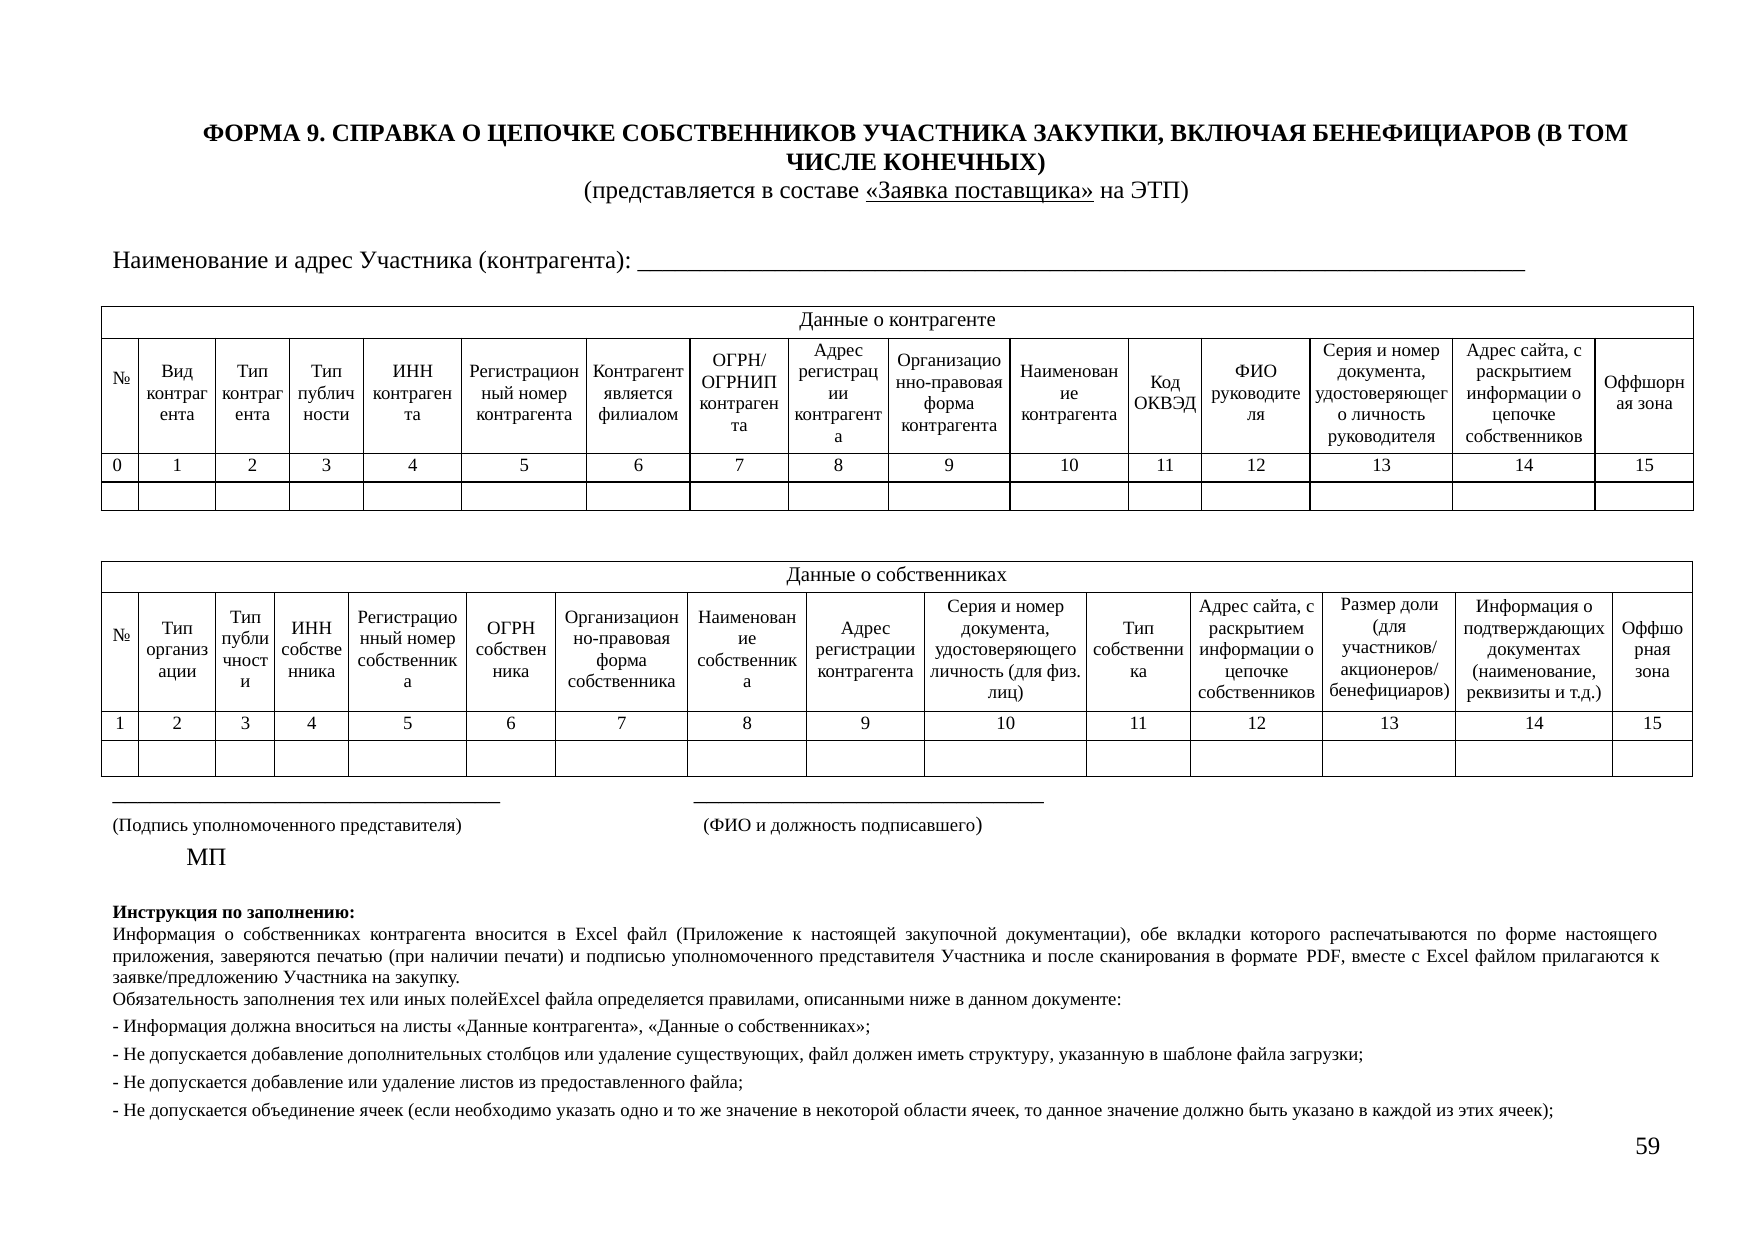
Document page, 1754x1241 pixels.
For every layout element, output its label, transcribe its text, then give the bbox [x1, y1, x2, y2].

table_cell 2 [139, 712, 215, 740]
table_cell Тип организации [139, 593, 215, 711]
table_cell 12 [1191, 712, 1322, 740]
text Наименование и адрес Участника (контрагента): _______________________________________________________________________ [112, 246, 1660, 274]
table_cell [216, 483, 289, 510]
table_cell [102, 741, 138, 776]
table_cell [789, 483, 888, 510]
table_cell Наименование контрагента [1011, 339, 1128, 452]
table_cell Тип публичности [216, 593, 274, 711]
table_cell Тип контрагента [216, 339, 289, 452]
table_cell Наименование собственника [688, 593, 806, 711]
table_cell [1456, 741, 1612, 776]
table_cell Тип публичности [290, 339, 363, 452]
table_cell 15 [1596, 454, 1693, 481]
table_cell [139, 483, 215, 510]
table_cell 11 [1087, 712, 1190, 740]
table_cell ИНН собственника [275, 593, 348, 711]
table_cell 11 [1129, 454, 1201, 481]
table_cell Серия и номер документа, удостоверяющего личность (для физ. лиц) [925, 593, 1086, 711]
table_cell [216, 741, 274, 776]
table_cell ОГРН собственника [467, 593, 555, 711]
text (представляется в составе «Заявка поставщика» на ЭТП) [112, 176, 1660, 204]
text - Не допускается добавление дополнительных столбцов или удаление существующих, файл должен иметь структуру, указанную в шаблоне файла загрузки; [112, 1043, 1660, 1065]
table_cell Вид контрагента [139, 339, 215, 452]
table_cell 13 [1323, 712, 1455, 740]
table_cell 14 [1456, 712, 1612, 740]
table_cell [1453, 483, 1594, 510]
table_cell Адрес сайта, с раскрытием информации о цепочке собственников [1453, 339, 1594, 452]
table_cell Код ОКВЭД [1129, 339, 1201, 452]
table_cell Адрес регистрации контрагента [789, 339, 888, 452]
table_cell Серия и номер документа, удостоверяющего личность руководителя [1311, 339, 1452, 452]
table_cell 6 [587, 454, 689, 481]
table_header Данные о контрагенте [102, 307, 1693, 337]
table_cell 13 [1311, 454, 1452, 481]
table_cell Контрагент является филиалом [587, 339, 689, 452]
table_cell [349, 741, 466, 776]
table_cell 3 [290, 454, 363, 481]
table_cell Регистрационный номер контрагента [462, 339, 586, 452]
table_cell [688, 741, 806, 776]
table_cell 1 [102, 712, 138, 740]
table_cell 15 [1613, 712, 1692, 740]
table_cell [364, 483, 461, 510]
table_cell 1 [139, 454, 215, 481]
text Инструкция по заполнению: [112, 901, 1660, 923]
table_cell [1613, 741, 1692, 776]
table_cell [1087, 741, 1190, 776]
table_cell [467, 741, 555, 776]
table_cell [1596, 483, 1693, 510]
table_cell [1011, 483, 1128, 510]
table_cell Оффшорная зона [1596, 339, 1693, 452]
table_cell ФИО руководителя [1202, 339, 1309, 452]
text _______________________________ ____________________________ [112, 777, 1660, 806]
table_cell 8 [688, 712, 806, 740]
table_cell Регистрационный номер собственника [349, 593, 466, 711]
table_cell 4 [364, 454, 461, 481]
subtitle ФОРМА 9. Справка о цепочке собственников участника закупки, включая бенефициаров (в том числе конечных) [171, 118, 1660, 176]
table_cell Адрес сайта, с раскрытием информации о цепочке собственников [1191, 593, 1322, 711]
table_cell [462, 483, 586, 510]
table_cell 10 [1011, 454, 1128, 481]
table_cell Тип собственника [1087, 593, 1190, 711]
table_cell 8 [789, 454, 888, 481]
text - Не допускается объединение ячеек (если необходимо указать одно и то же значение в некоторой области ячеек, то данное значение должно быть указано в каждой из этих ячеек); [112, 1099, 1660, 1120]
table_cell 14 [1453, 454, 1594, 481]
table_cell [1129, 483, 1201, 510]
table_cell [1311, 483, 1452, 510]
text (Подпись уполномоченного представителя) (ФИО и должность подписавшего) [112, 812, 1660, 836]
table_cell 10 [925, 712, 1086, 740]
table_cell 12 [1202, 454, 1309, 481]
table_cell 4 [275, 712, 348, 740]
table_cell 5 [462, 454, 586, 481]
table_cell 2 [216, 454, 289, 481]
table_cell Адрес регистрации контрагента [807, 593, 924, 711]
table_cell 7 [556, 712, 687, 740]
table_cell ИНН контрагента [364, 339, 461, 452]
table_cell [1202, 483, 1309, 510]
table_cell 6 [467, 712, 555, 740]
table_cell № [102, 339, 138, 452]
table_cell [1191, 741, 1322, 776]
table_cell [556, 741, 687, 776]
table_cell 9 [807, 712, 924, 740]
table_cell [102, 483, 138, 510]
table_cell [925, 741, 1086, 776]
table_cell 3 [216, 712, 274, 740]
table_cell Оффшорная зона [1613, 593, 1692, 711]
table_cell № [102, 593, 138, 711]
table_cell ОГРН/ ОГРНИП контрагента [691, 339, 788, 452]
table_cell [275, 741, 348, 776]
table_cell 5 [349, 712, 466, 740]
table_cell [290, 483, 363, 510]
table_cell [1323, 741, 1455, 776]
text - Не допускается добавление или удаление листов из предоставленного файла; [112, 1071, 1660, 1093]
table_cell [889, 483, 1009, 510]
table_header Данные о собственниках [102, 562, 1692, 592]
text - Информация должна вноситься на листы «Данные контрагента», «Данные о собственниках»; [112, 1015, 1660, 1037]
table_cell 0 [102, 454, 138, 481]
table_cell Информация о подтверждающих документах (наименование, реквизиты и т.д.) [1456, 593, 1612, 711]
text Обязательность заполнения тех или иных полейExcel файла определяется правилами, описанными ниже в данном документе: [112, 988, 1660, 1009]
table_cell 7 [691, 454, 788, 481]
table_cell [807, 741, 924, 776]
table_cell Организационно-правовая форма контрагента [889, 339, 1009, 452]
table_cell Организационно-правовая форма собственника [556, 593, 687, 711]
text МП [112, 842, 1660, 871]
table_cell [139, 741, 215, 776]
table_cell 9 [889, 454, 1009, 481]
text Информация о собственниках контрагента вносится в Excel файл (Приложение к настоящей закупочной документации), обе вкладки которого распечатываются по форме настоящего приложения, заверяются печатью (при наличии печати) и подписью уполномоченного представителя Участника и после сканирования в формате PDF, вместе с Excel файлом прилагаются к заявке/предложению Участника на закупку. [112, 923, 1660, 988]
table_cell [691, 483, 788, 510]
table_cell [587, 483, 689, 510]
table_cell Размер доли (для участников/ акционеров/ бенефициаров) [1323, 593, 1455, 711]
